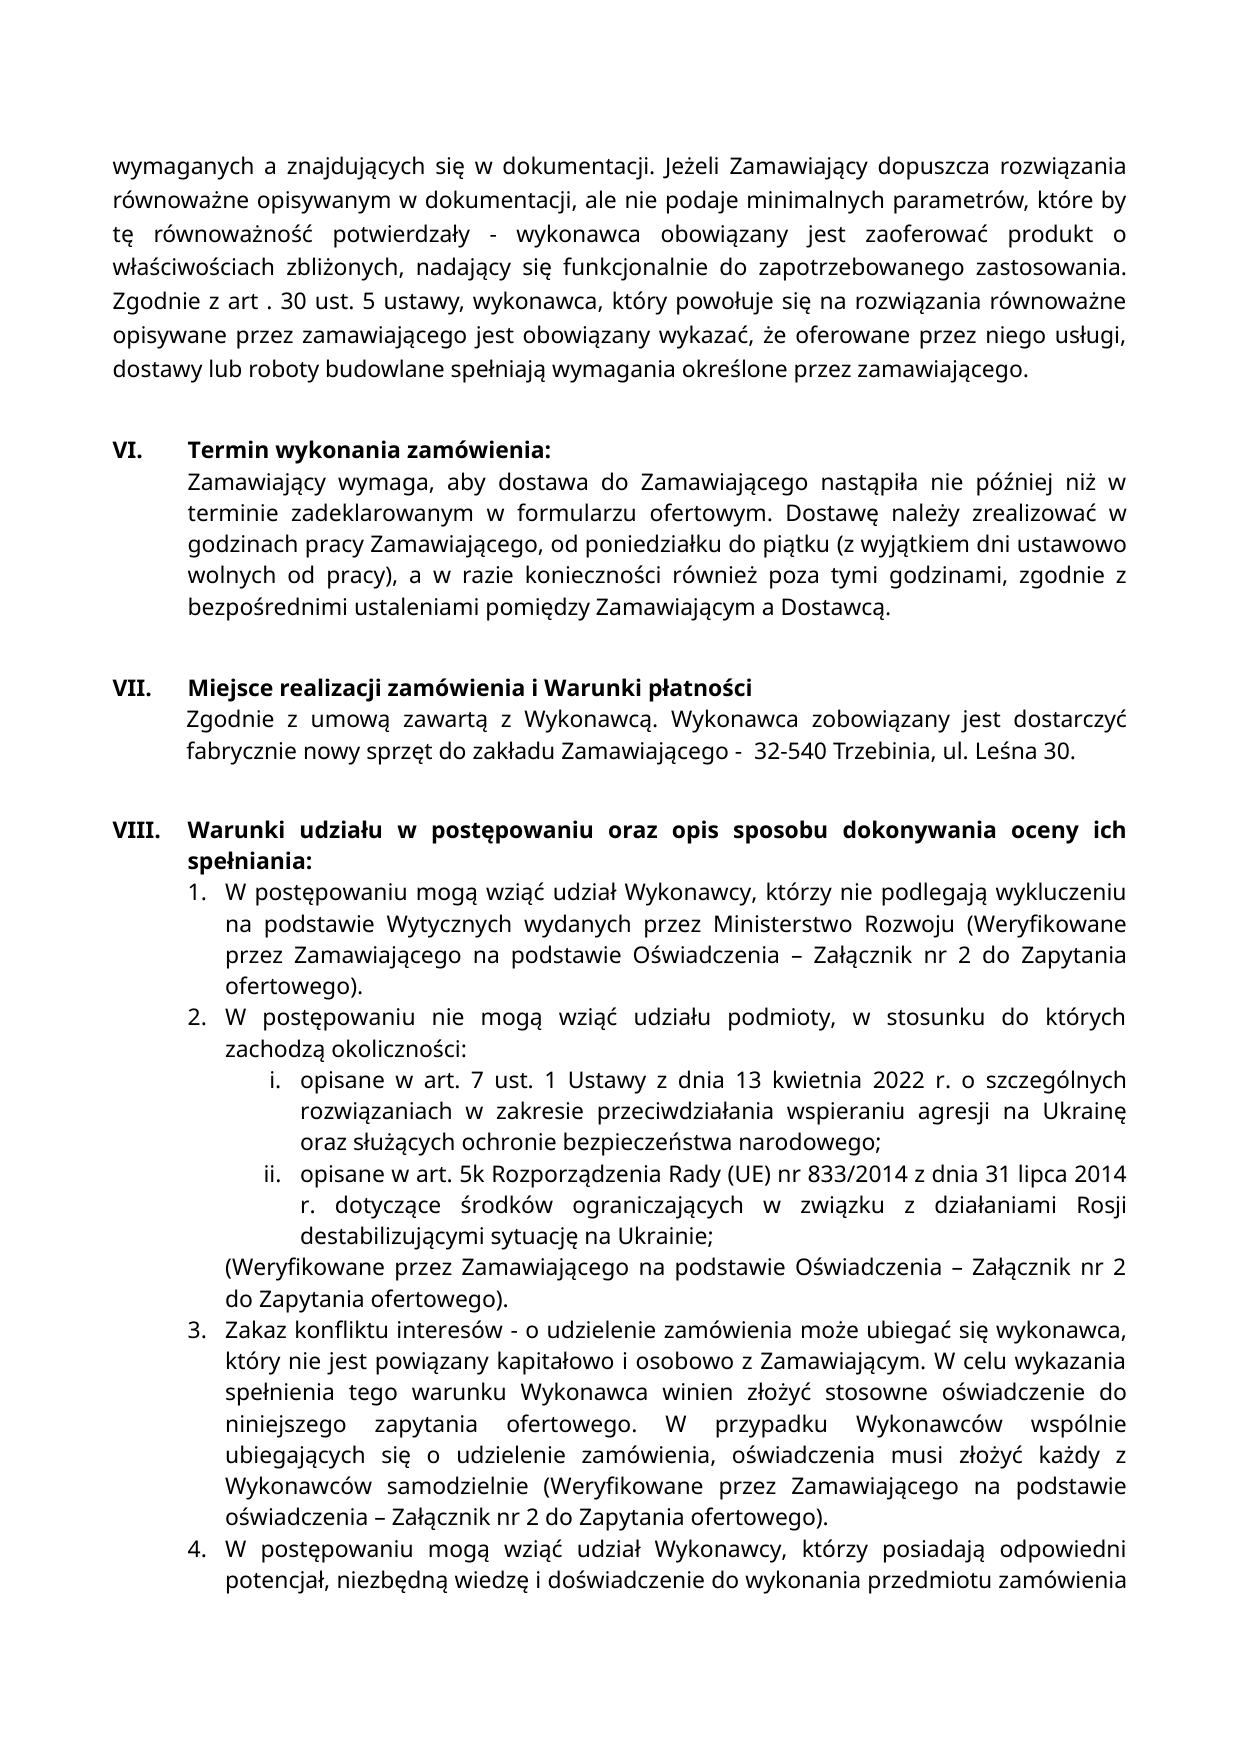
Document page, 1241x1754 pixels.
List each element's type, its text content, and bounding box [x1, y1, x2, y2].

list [187, 1532, 1128, 1595]
list Miejsce realizacji zamówienia i Warunki płatności [112, 672, 1128, 703]
text Zgodnie z umową zawartą z Wykonawcą. Wykonawca zobowiązany jest dostarczyć fabrycznie nowy sprzęt do zakładu Zamawiającego - 32-540 Trzebinia, ul. Leśna 30. [186, 703, 1128, 766]
list (Weryfikowane przez Zamawiającego na podstawie Oświadczenia – Załącznik nr 2 do Zapytania ofertowego). [225, 1251, 1128, 1314]
list Zamawiający wymaga, aby dostawa do Zamawiającego nastąpiła nie później niż w terminie zadeklarowanym w formularzu ofertowym. Dostawę należy zrealizować w godzinach pracy Zamawiającego, od poniedziałku do piątku (z wyjątkiem dni ustawowo wolnych od pracy), a w razie konieczności również poza tymi godzinami, zgodnie z bezpośrednimi ustaleniami pomiędzy Zamawiającym a Dostawcą. [187, 465, 1128, 622]
list W postępowaniu nie mogą wziąć udziału podmioty, w stosunku do których zachodzą okoliczności: [187, 1001, 1128, 1064]
list opisane w art. 7 ust. 1 Ustawy z dnia 13 kwietnia 2022 r. o szczególnych rozwiązaniach w zakresie przeciwdziałania wspieraniu agresji na Ukrainę oraz służących ochronie bezpieczeństwa narodowego; [281, 1064, 1128, 1157]
list Termin wykonania zamówienia: [112, 434, 1128, 465]
list Zakaz konfliktu interesów - o udzielenie zamówienia może ubiegać się wykonawca, który nie jest powiązany kapitałowo i osobowo z Zamawiającym. W celu wykazania spełnienia tego warunku Wykonawca winien złożyć stosowne oświadczenie do niniejszego zapytania ofertowego. W przypadku Wykonawców wspólnie ubiegających się o udzielenie zamówienia, oświadczenia musi złożyć każdy z Wykonawców samodzielnie (Weryfikowane przez Zamawiającego na podstawie oświadczenia – Załącznik nr 2 do Zapytania ofertowego). [187, 1314, 1128, 1532]
list opisane w art. 5k Rozporządzenia Rady (UE) nr 833/2014 z dnia 31 lipca 2014 r. dotyczące środków ograniczających w związku z działaniami Rosji destabilizującymi sytuację na Ukrainie; [281, 1157, 1128, 1251]
list W postępowaniu mogą wziąć udział Wykonawcy, którzy nie podlegają wykluczeniu na podstawie Wytycznych wydanych przez Ministerstwo Rozwoju (Weryfikowane przez Zamawiającego na podstawie Oświadczenia – Załącznik nr 2 do Zapytania ofertowego). [187, 876, 1128, 1001]
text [112, 150, 1128, 384]
list Warunki udziału w postępowaniu oraz opis sposobu dokonywania oceny ich spełniania: [112, 814, 1128, 876]
